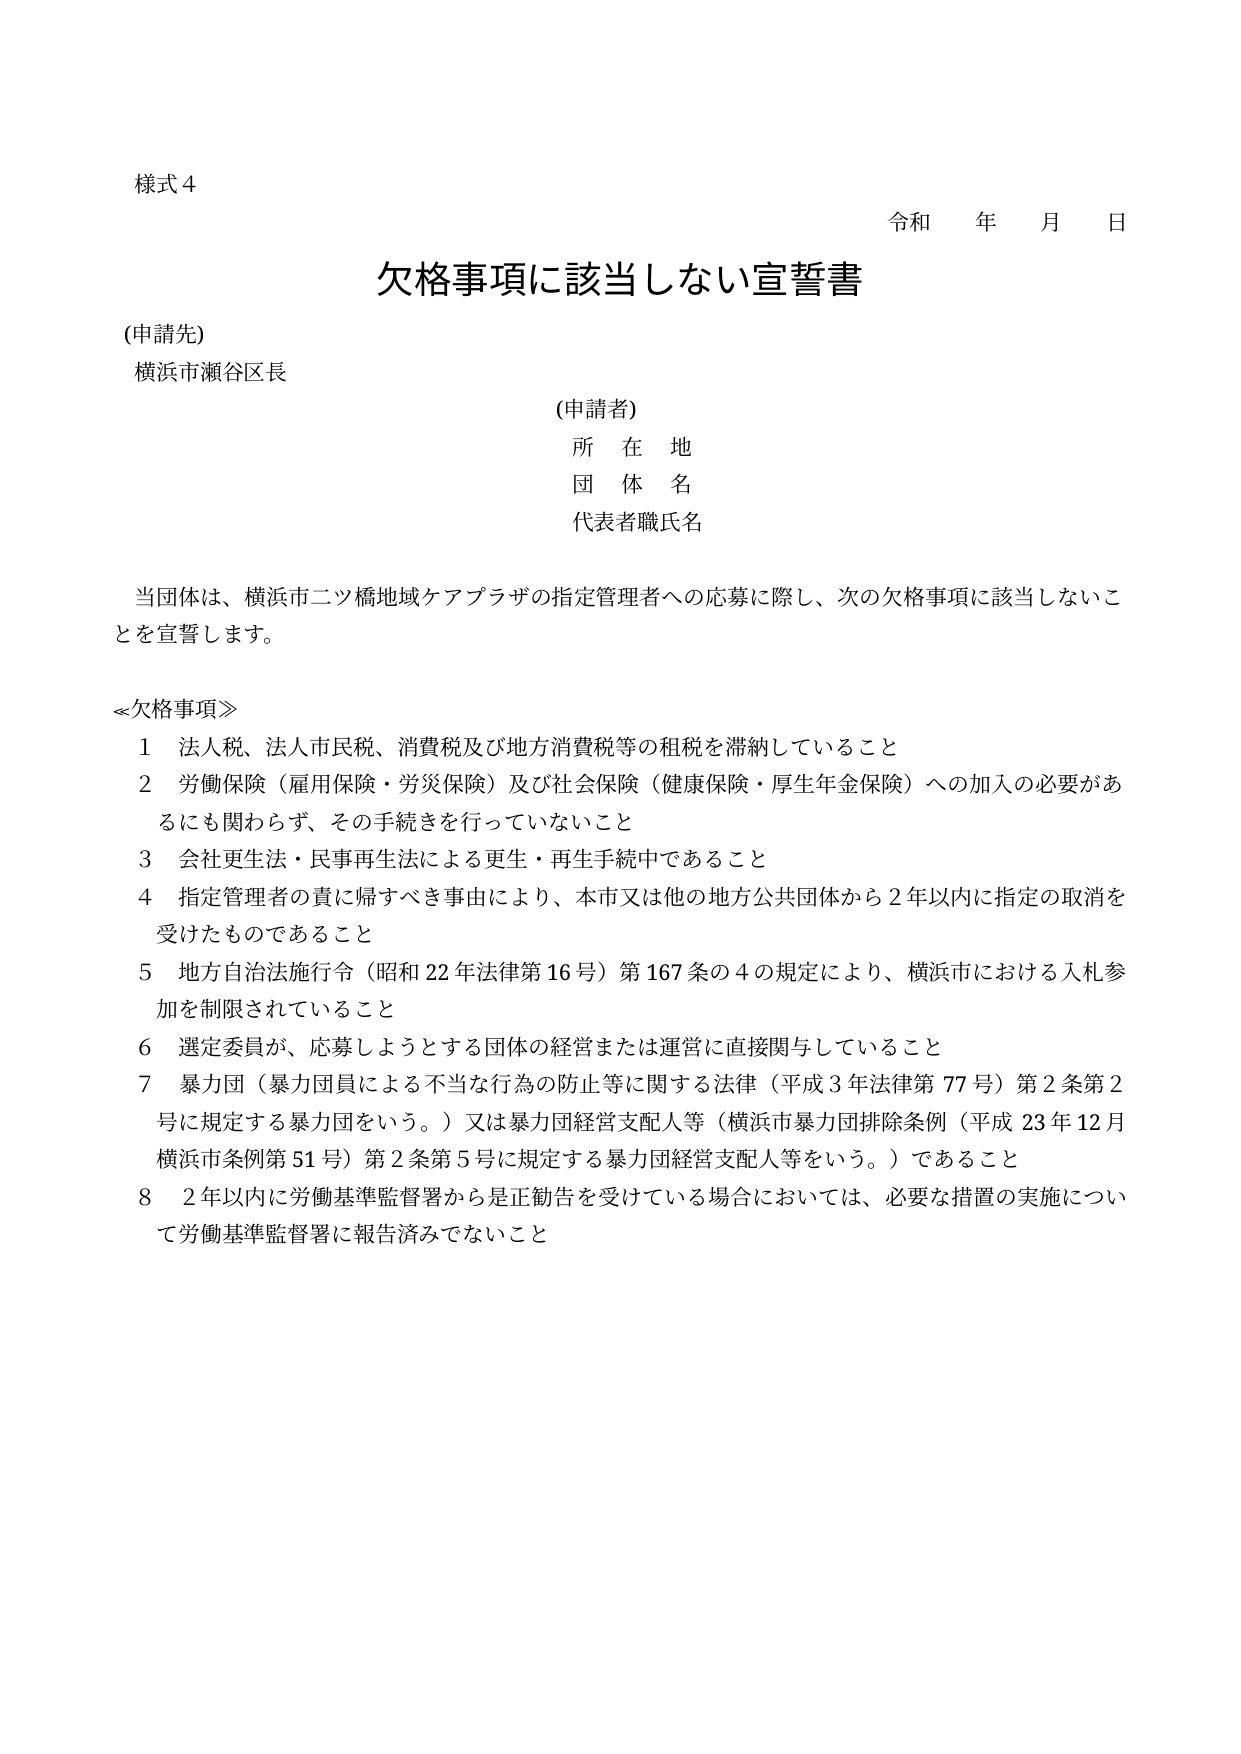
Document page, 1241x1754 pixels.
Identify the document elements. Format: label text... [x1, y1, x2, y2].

text ７ 暴力団（暴力団員による不当な行為の防止等に関する法律（平成３年法律第77号）第２条第２号に規定する暴力団をいう。）又は暴力団経営支配人等（横浜市暴力団排除条例（平成23年12月横浜市条例第51号）第２条第５号に規定する暴力団経営支配人等をいう。）であること [134, 1064, 1128, 1177]
text 代表者職氏名 [112, 502, 1128, 539]
text ４ 指定管理者の責に帰すべき事由により、本市又は他の地方公共団体から２年以内に指定の取消を受けたものであること [134, 877, 1128, 952]
text ８ ２年以内に労働基準監督署から是正勧告を受けている場合においては、必要な措置の実施について労働基準監督署に報告済みでないこと [134, 1177, 1128, 1252]
text 令和 年 月 日 [112, 202, 1128, 239]
text ２ 労働保険（雇用保険・労災保険）及び社会保険（健康保険・厚生年金保険）への加入の必要があるにも関わらず、その手続きを行っていないこと [134, 764, 1128, 839]
text 欠格事項に該当しない宣誓書 [112, 239, 1128, 314]
text 所 在 地 [112, 427, 1128, 464]
text 横浜市瀬谷区長 [112, 352, 1128, 389]
text ≪欠格事項≫ [112, 689, 1128, 727]
text (申請者) [112, 389, 1128, 427]
text ３ 会社更生法・民事再生法による更生・再生手続中であること [112, 839, 1128, 877]
text ５ 地方自治法施行令（昭和22年法律第16号）第167条の４の規定により、横浜市における入札参加を制限されていること [134, 952, 1128, 1027]
text 当団体は、横浜市二ツ橋地域ケアプラザの指定管理者への応募に際し、次の欠格事項に該当しないことを宣誓します。 [112, 577, 1128, 652]
text １ 法人税、法人市民税、消費税及び地方消費税等の租税を滞納していること [112, 727, 1128, 764]
text (申請先) [112, 314, 1128, 352]
text 団 体 名 [112, 464, 1128, 502]
text 様式４ [134, 164, 1128, 202]
text ６ 選定委員が、応募しようとする団体の経営または運営に直接関与していること [112, 1027, 1128, 1064]
